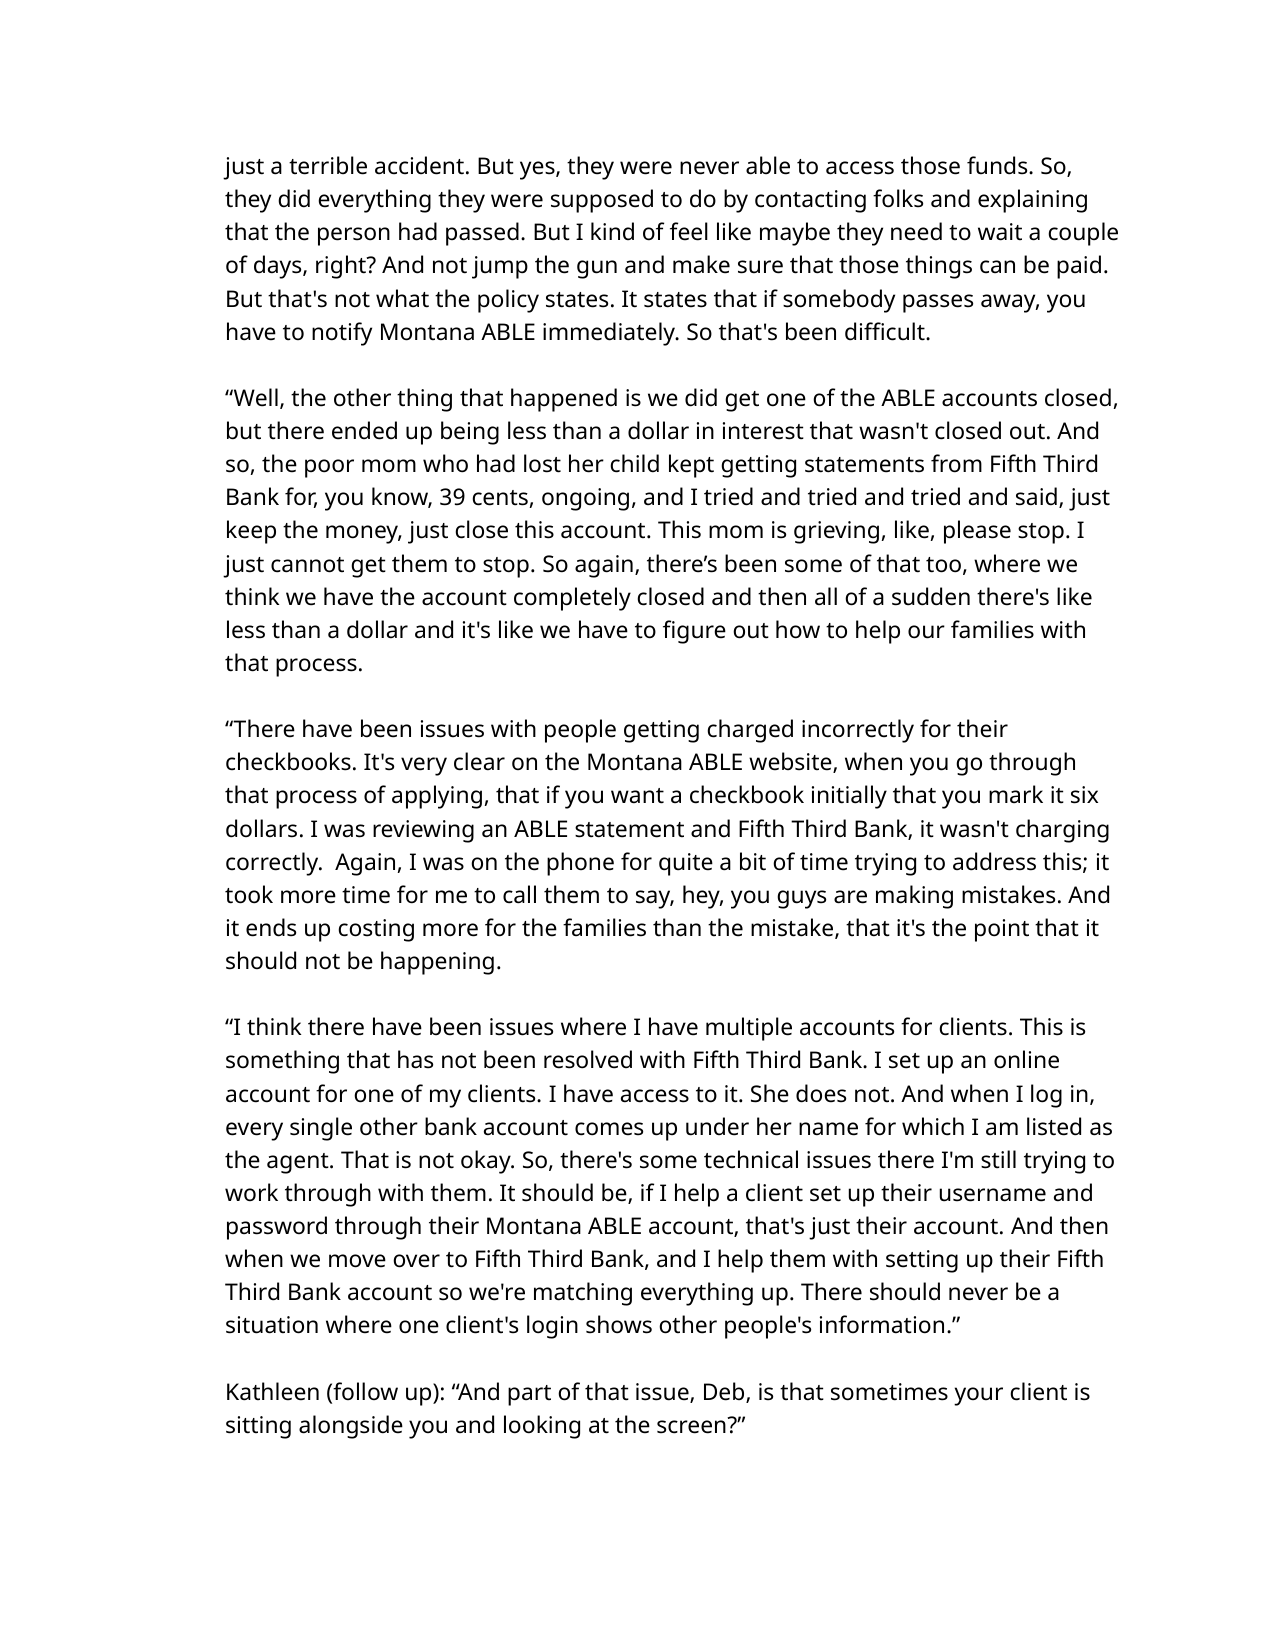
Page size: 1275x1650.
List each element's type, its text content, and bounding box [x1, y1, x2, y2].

text “Well, the other thing that happened is we did get one of the ABLE accounts closed, but there ended up being less than a dollar in interest that wasn't closed out. And so, the poor mom who had lost her child kept getting statements from Fifth Third Bank for, you know, 39 cents, ongoing, and I tried and tried and tried and said, just keep the money, just close this account. This mom is grieving, like, please stop. I just cannot get them to stop. So again, there’s been some of that too, where we think we have the account completely closed and then all of a sudden there's like less than a dollar and it's like we have to figure out how to help our families with that process. [225, 382, 1125, 678]
text “There have been issues with people getting charged incorrectly for their checkbooks. It's very clear on the Montana ABLE website, when you go through that process of applying, that if you want a checkbook initially that you mark it six dollars. I was reviewing an ABLE statement and Fifth Third Bank, it wasn't charging correctly. Again, I was on the phone for quite a bit of time trying to address this; it took more time for me to call them to say, hey, you guys are making mistakes. And it ends up costing more for the families than the mistake, that it's the point that it should not be happening. [225, 713, 1125, 976]
text Kathleen (follow up): “And part of that issue, Deb, is that sometimes your client is sitting alongside you and looking at the screen?” [225, 1376, 1125, 1440]
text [225, 150, 1125, 347]
text “I think there have been issues where I have multiple accounts for clients. This is something that has not been resolved with Fifth Third Bank. I set up an online account for one of my clients. I have access to it. She does not. And when I log in, every single other bank account comes up under her name for which I am listed as the agent. That is not okay. So, there's some technical issues there I'm still trying to work through with them. It should be, if I help a client set up their username and password through their Montana ABLE account, that's just their account. And then when we move over to Fifth Third Bank, and I help them with setting up their Fifth Third Bank account so we're matching everything up. There should never be a situation where one client's login shows other people's information.” [225, 1011, 1125, 1341]
